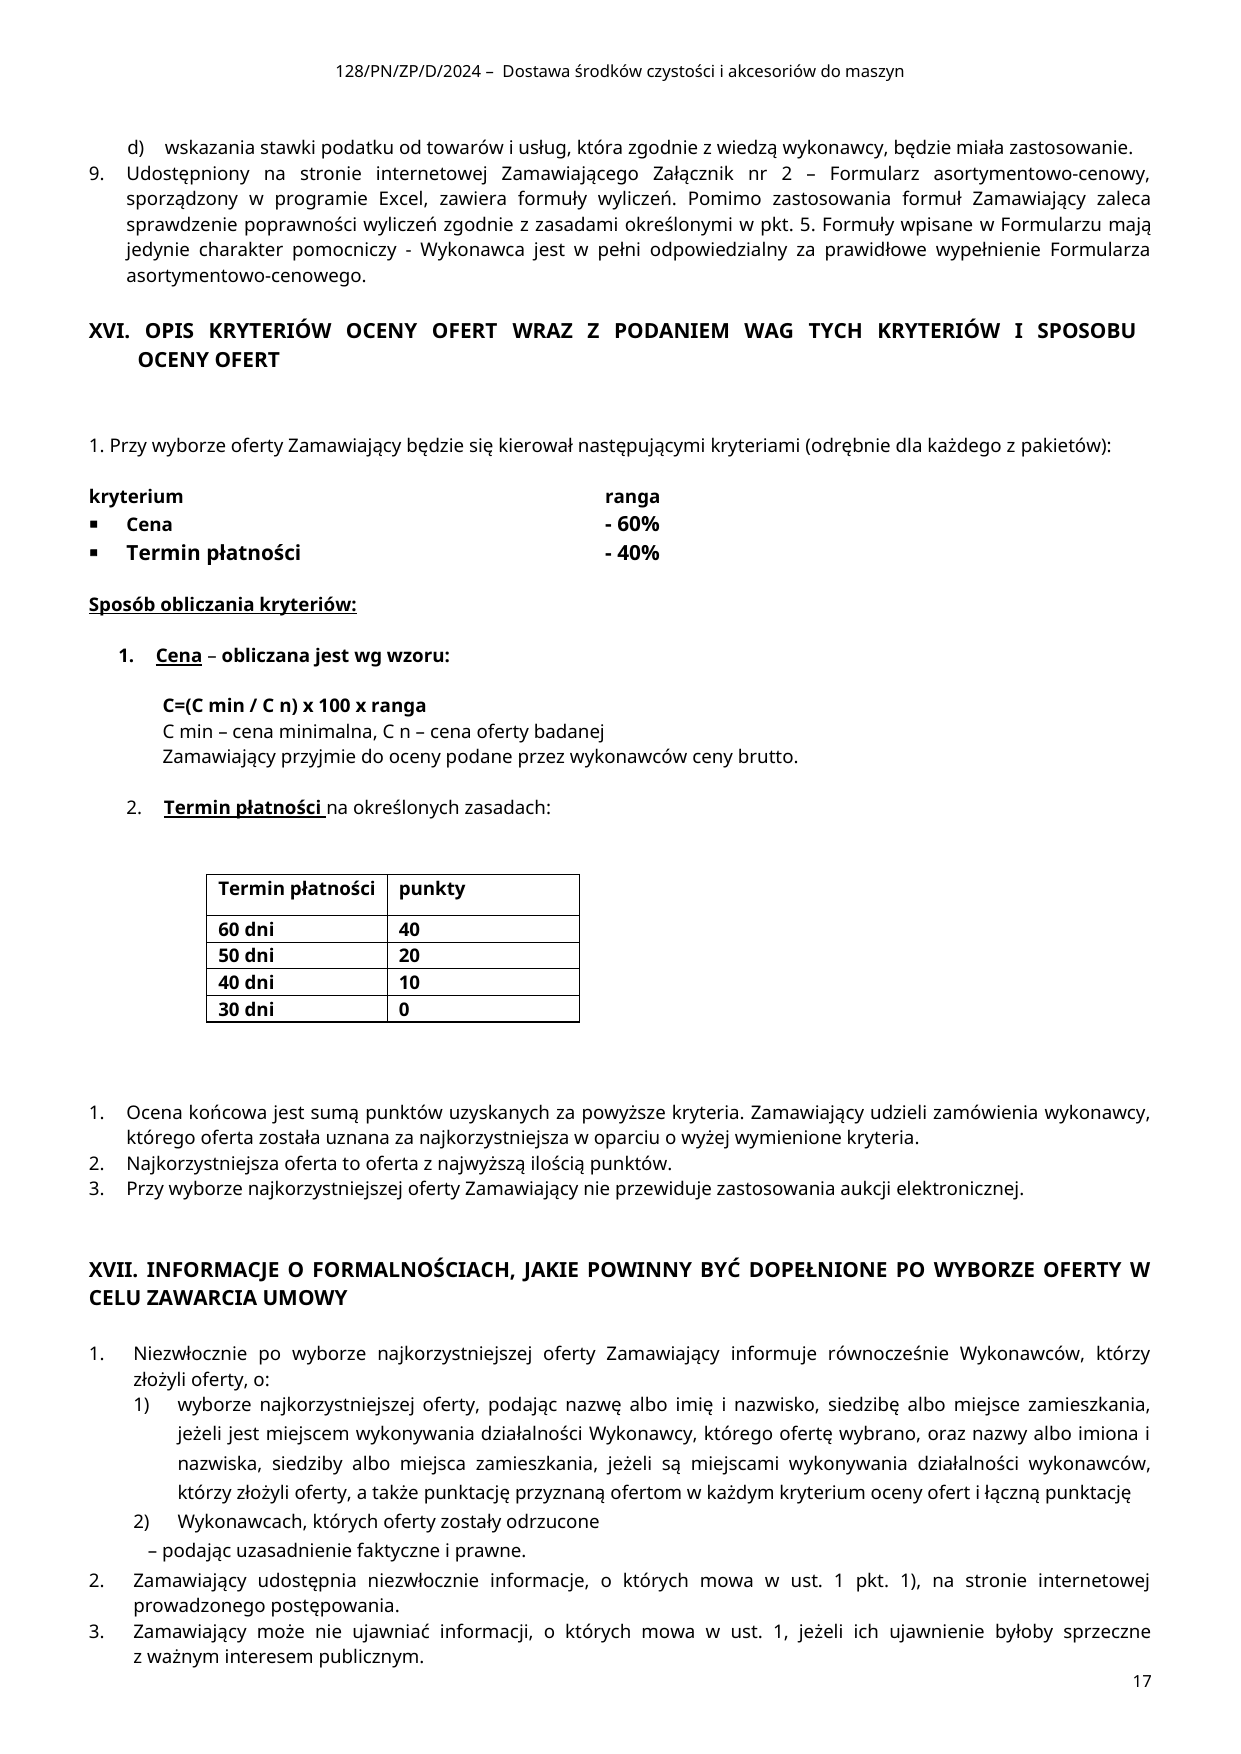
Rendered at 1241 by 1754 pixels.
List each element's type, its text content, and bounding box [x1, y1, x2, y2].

list Termin płatności - 40% [89, 538, 1152, 566]
table_cell 50 dni [207, 943, 387, 968]
table_cell 40 [388, 916, 579, 942]
list Cena – obliczana jest wg wzoru: [118, 642, 1152, 668]
list Zamawiający udostępnia niezwłocznie informacje, o których mowa w ust. 1 pkt. 1), na stronie internetowej prowadzonego postępowania. [89, 1567, 1152, 1618]
table_cell 10 [388, 969, 579, 995]
list Najkorzystniejsza oferta to oferta z najwyższą ilością punktów. [89, 1150, 1152, 1176]
list Niezwłocznie po wyborze najkorzystniejszej oferty Zamawiający informuje równocześnie Wykonawców, którzy złożyli oferty, o: [89, 1340, 1152, 1391]
text 1. Przy wyborze oferty Zamawiający będzie się kierował następującymi kryteriami (odrębnie dla każdego z pakietów): [89, 433, 1152, 458]
list wyborze najkorzystniejszej oferty, podając nazwę albo imię i nazwisko, siedzibę albo miejsce zamieszkania, jeżeli jest miejscem wykonywania działalności Wykonawcy, którego ofertę wybrano, oraz nazwy albo imiona i nazwiska, siedziby albo miejsca zamieszkania, jeżeli są miejscami wykonywania działalności wykonawców, którzy złożyli oferty, a także punktację przyznaną ofertom w każdym kryterium oceny ofert i łączną punktację [133, 1391, 1152, 1505]
text – podając uzasadnienie faktyczne i prawne. [148, 1538, 1152, 1563]
table_cell 0 [388, 996, 579, 1021]
list Zamawiający może nie ujawniać informacji, o których mowa w ust. 1, jeżeli ich ujawnienie byłoby sprzeczne z ważnym interesem publicznym. [89, 1618, 1152, 1669]
table_cell 20 [388, 943, 579, 968]
list Przy wyborze najkorzystniejszej oferty Zamawiający nie przewiduje zastosowania aukcji elektronicznej. [89, 1176, 1152, 1201]
text C=(C min / C n) x 100 x ranga [162, 692, 1152, 718]
table_cell 40 dni [207, 969, 387, 995]
table_cell 60 dni [207, 916, 387, 942]
list Cena - 60% [89, 509, 1152, 538]
list Wykonawcach, których oferty zostały odrzucone [133, 1508, 1152, 1534]
table_header Termin płatności [207, 875, 387, 915]
text Zamawiający przyjmie do oceny podane przez wykonawców ceny brutto. [162, 743, 1152, 769]
table_cell 30 dni [207, 996, 387, 1021]
table_header punkty [388, 875, 579, 915]
list wskazania stawki podatku od towarów i usług, która zgodnie z wiedzą wykonawcy, będzie miała zastosowanie. [127, 135, 1152, 160]
text C min – cena minimalna, C n – cena oferty badanej [162, 718, 1152, 743]
text XVII. Informacje o formalnościach, jakie powinny być dopełnione po wyborze oferty w celu zawarcia umowy [89, 1255, 1152, 1312]
list Ocena końcowa jest sumą punktów uzyskanych za powyższe kryteria. Zamawiający udzieli zamówienia wykonawcy, którego oferta została uznana za najkorzystniejsza w oparciu o wyżej wymienione kryteria. [89, 1099, 1152, 1150]
list kryterium ranga [89, 484, 1152, 509]
list Termin płatności na określonych zasadach: [126, 794, 1152, 820]
text Sposób obliczania kryteriów: [89, 591, 1152, 617]
list Udostępniony na stronie internetowej Zamawiającego Załącznik nr 2 – Formularz asortymentowo-cenowy, sporządzony w programie Excel, zawiera formuły wyliczeń. Pomimo zastosowania formuł Zamawiający zaleca sprawdzenie poprawności wyliczeń zgodnie z zasadami określonymi w pkt. 5. Formuły wpisane w Formularzu mają jedynie charakter pomocniczy - Wykonawca jest w pełni odpowiedzialny za prawidłowe wypełnienie Formularza asortymentowo-cenowego. [89, 160, 1152, 288]
text XVI. OPIS KRYTERIÓW OCENY OFERT wraz z podaniem wag tych kryteriów i sposobu oceny ofert [89, 316, 1152, 373]
